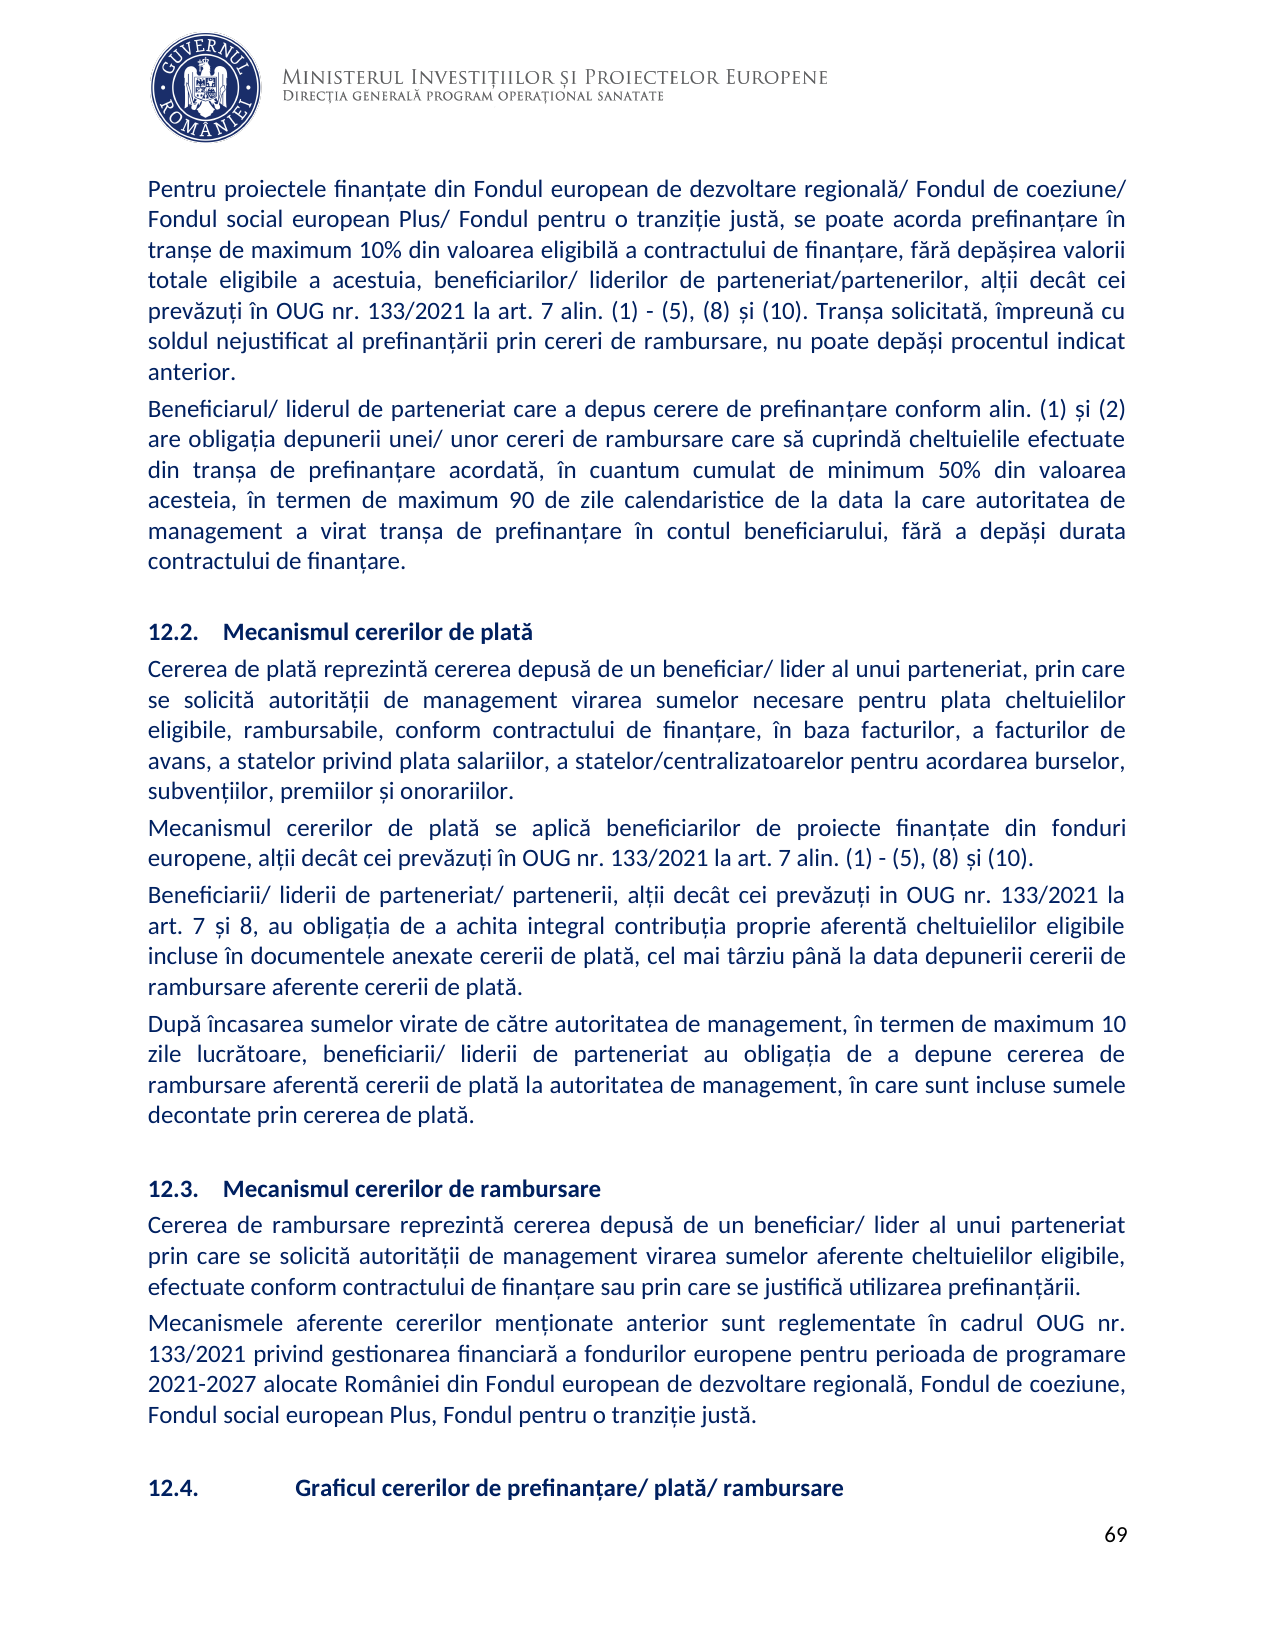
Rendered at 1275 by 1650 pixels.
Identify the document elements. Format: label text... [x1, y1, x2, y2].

text Cererea de rambursare reprezintă cererea depusă de un beneficiar/ lider al unui parteneriat prin care se solicită autorității de management virarea sumelor aferente cheltuielilor eligibile, efectuate conform contractului de finanțare sau prin care se justifică utilizarea prefinanţării. [148, 1209, 1127, 1301]
list Mecanismul cererilor de plată [148, 616, 1127, 647]
text Beneficiarul/ liderul de parteneriat care a depus cerere de prefinanţare conform alin. (1) şi (2) are obligația depunerii unei/ unor cereri de rambursare care să cuprindă cheltuielile efectuate din tranșa de prefinanţare acordată, în cuantum cumulat de minimum 50% din valoarea acesteia, în termen de maximum 90 de zile calendaristice de la data la care autoritatea de management a virat tranșa de prefinanțare în contul beneficiarului, fără a depăși durata contractului de finanțare. [148, 393, 1127, 576]
list Mecanismul cererilor de rambursare [148, 1173, 1127, 1203]
list Graficul cererilor de prefinanțare/ plată/ rambursare [148, 1472, 1127, 1503]
text După încasarea sumelor virate de către autoritatea de management, în termen de maximum 10 zile lucrătoare, beneficiarii/ liderii de parteneriat au obligația de a depune cererea de rambursare aferentă cererii de plată la autoritatea de management, în care sunt incluse sumele decontate prin cererea de plată. [148, 1008, 1127, 1130]
text Mecanismele aferente cererilor menționate anterior sunt reglementate în cadrul OUG nr. 133/2021 privind gestionarea financiară a fondurilor europene pentru perioada de programare 2021-2027 alocate României din Fondul european de dezvoltare regională, Fondul de coeziune, Fondul social european Plus, Fondul pentru o tranziție justă. [148, 1307, 1127, 1429]
text Pentru proiectele finanțate din Fondul european de dezvoltare regională/ Fondul de coeziune/ Fondul social european Plus/ Fondul pentru o tranziție justă, se poate acorda prefinanțare în tranșe de maximum 10% din valoarea eligibilă a contractului de finanțare, fără depășirea valorii totale eligibile a acestuia, beneficiarilor/ liderilor de parteneriat/partenerilor, alții decât cei prevăzuți în OUG nr. 133/2021 la art. 7 alin. (1) - (5), (8) şi (10). Tranșa solicitată, împreună cu soldul nejustificat al prefinanţării prin cereri de rambursare, nu poate depăși procentul indicat anterior. [148, 173, 1127, 387]
text Beneficiarii/ liderii de parteneriat/ partenerii, alții decât cei prevăzuți in OUG nr. 133/2021 la art. 7 şi 8, au obligația de a achita integral contribuția proprie aferentă cheltuielilor eligibile incluse în documentele anexate cererii de plată, cel mai târziu până la data depunerii cererii de rambursare aferente cererii de plată. [148, 879, 1127, 1001]
text Mecanismul cererilor de plată se aplică beneficiarilor de proiecte finanţate din fonduri europene, alții decât cei prevăzuți în OUG nr. 133/2021 la art. 7 alin. (1) - (5), (8) şi (10). [148, 812, 1127, 873]
picture [147, 29, 852, 145]
text Cererea de plată reprezintă cererea depusă de un beneficiar/ lider al unui parteneriat, prin care se solicită autorității de management virarea sumelor necesare pentru plata cheltuielilor eligibile, rambursabile, conform contractului de finanțare, în baza facturilor, a facturilor de avans, a statelor privind plata salariilor, a statelor/centralizatoarelor pentru acordarea burselor, subvențiilor, premiilor şi onorariilor. [148, 653, 1127, 806]
